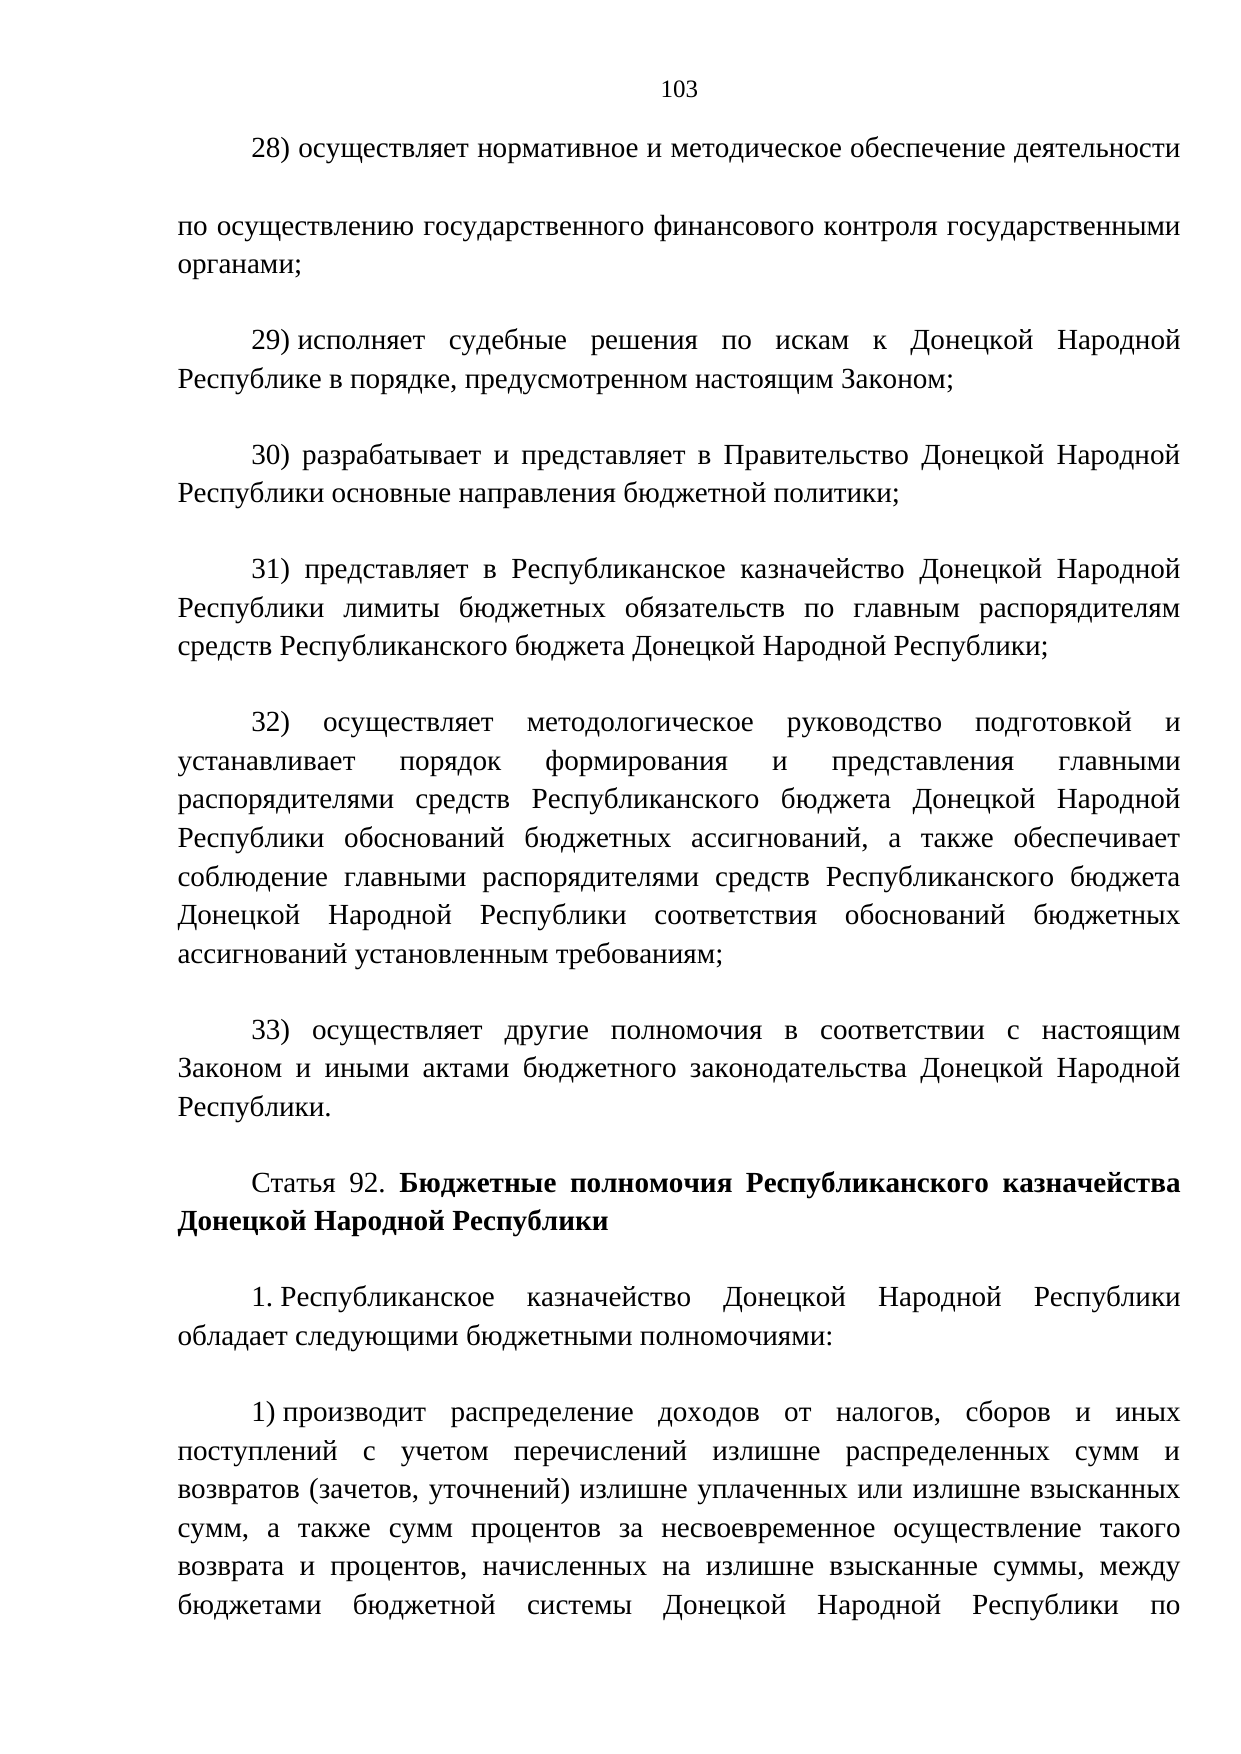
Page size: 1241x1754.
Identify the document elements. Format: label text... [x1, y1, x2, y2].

text 32) осуществляет методологическое руководство подготовкой и устанавливает порядок формирования и представления главными распорядителями средств Республиканского бюджета Донецкой Народной Республики обоснований бюджетных ассигнований, а также обеспечивает соблюдение главными распорядителями средств Республиканского бюджета Донецкой Народной Республики соответствия обоснований бюджетных ассигнований установленным требованиям; [177, 704, 1181, 969]
text 1. Республиканское казначейство Донецкой Народной Республики обладает следующими бюджетными полномочиями: [177, 1279, 1181, 1352]
text 28) осуществляет нормативное и методическое обеспечение деятельности по осуществлению государственного финансового контроля государственными органами; [177, 131, 1181, 280]
text 33) осуществляет другие полномочия в соответствии с настоящим Законом и иными актами бюджетного законодательства Донецкой Народной Республики. [177, 1012, 1181, 1122]
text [177, 1394, 1181, 1620]
text Статья 92. Бюджетные полномочия Республиканского казначейства Донецкой Народной Республики [177, 1165, 1181, 1237]
text 30) разрабатывает и представляет в Правительство Донецкой Народной Республики основные направления бюджетной политики; [177, 437, 1181, 509]
text 29) исполняет судебные решения по искам к Донецкой Народной Республике в порядке, предусмотренном настоящим Законом; [177, 322, 1181, 394]
text 31) представляет в Республиканское казначейство Донецкой Народной Республики лимиты бюджетных обязательств по главным распорядителям средств Республиканского бюджета Донецкой Народной Республики; [177, 551, 1181, 662]
